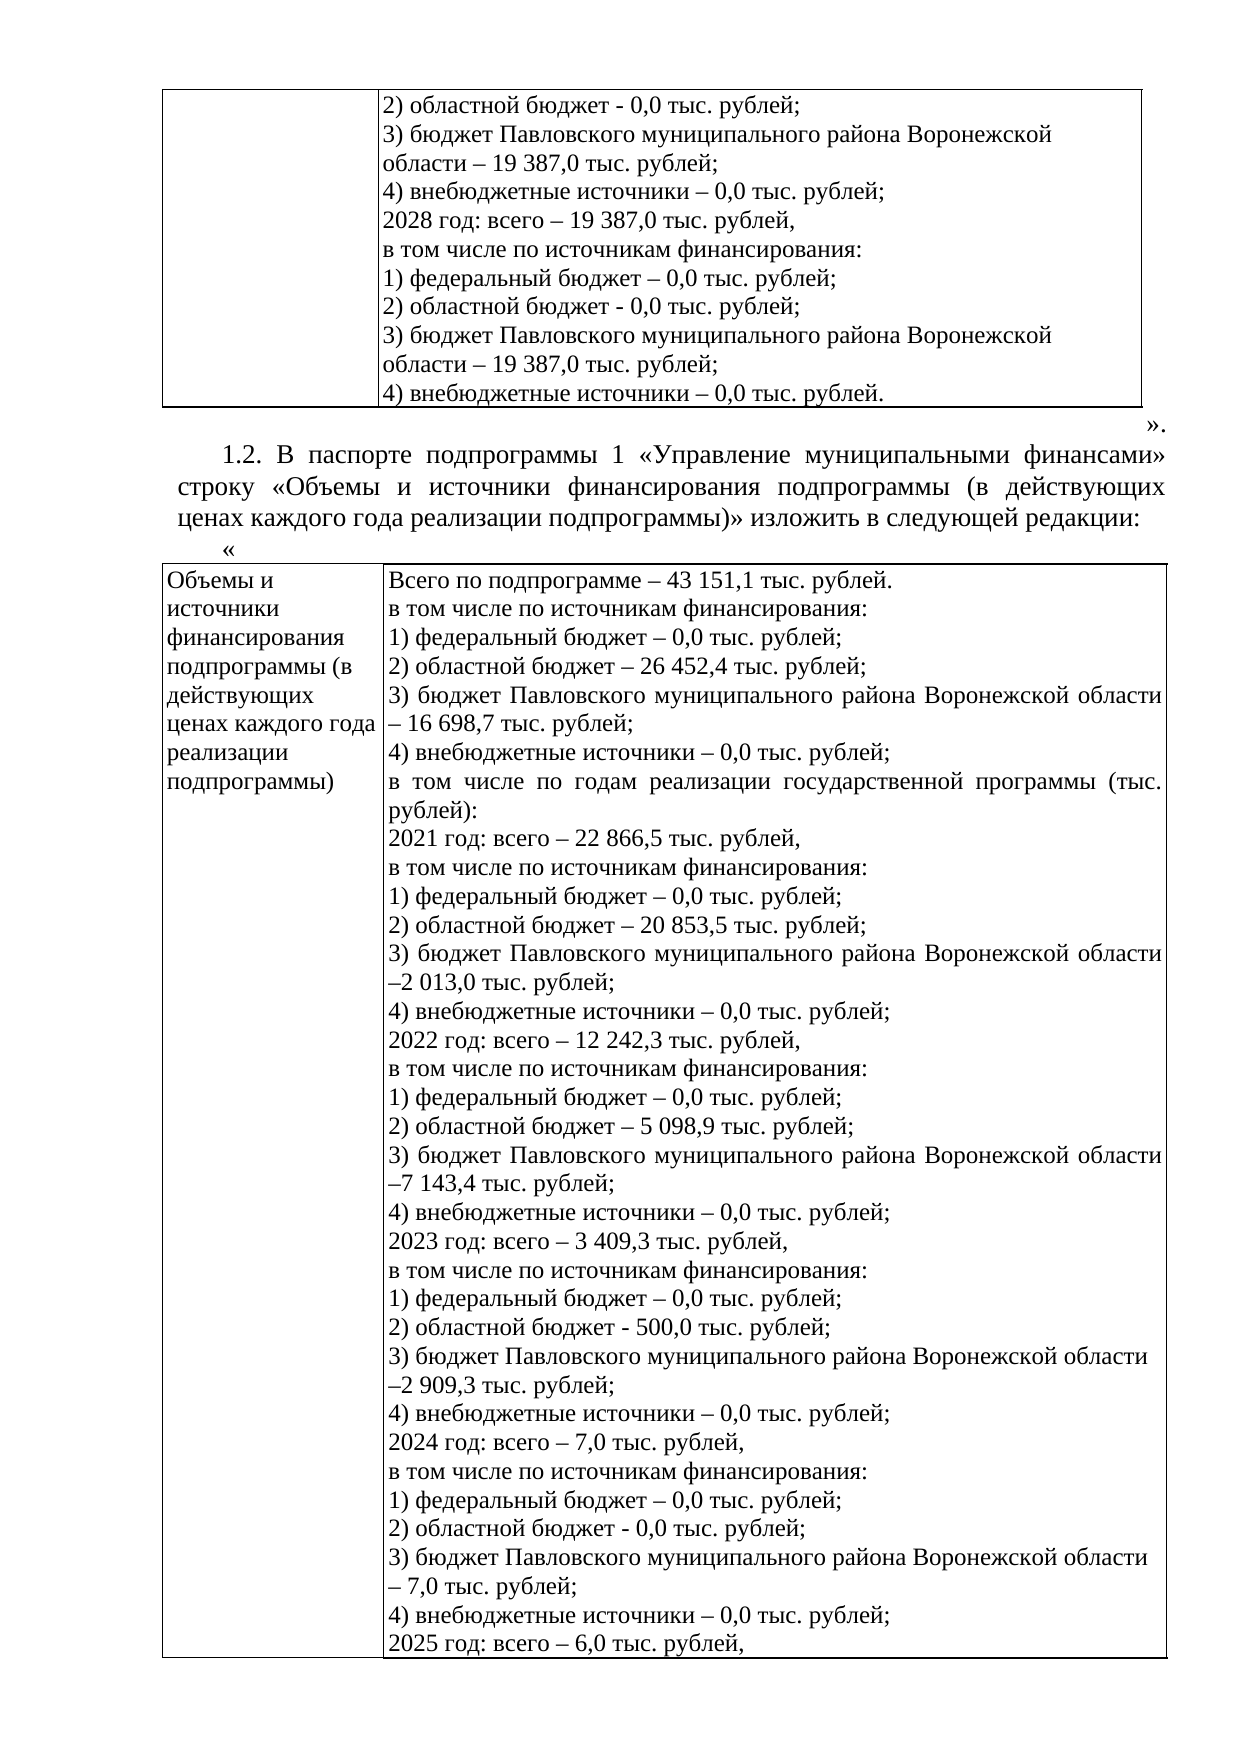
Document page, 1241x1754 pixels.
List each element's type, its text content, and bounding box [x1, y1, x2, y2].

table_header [379, 90, 1141, 406]
text 1.2. В паспорте подпрограммы 1 «Управление муниципальными финансами» строку «Объемы и источники финансирования подпрограммы (в действующих ценах каждого года реализации подпрограммы)» изложить в следующей редакции: [177, 439, 1166, 532]
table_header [163, 90, 378, 406]
text ». [177, 407, 1166, 439]
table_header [384, 565, 1166, 1657]
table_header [163, 564, 383, 1657]
text « [177, 532, 1166, 563]
